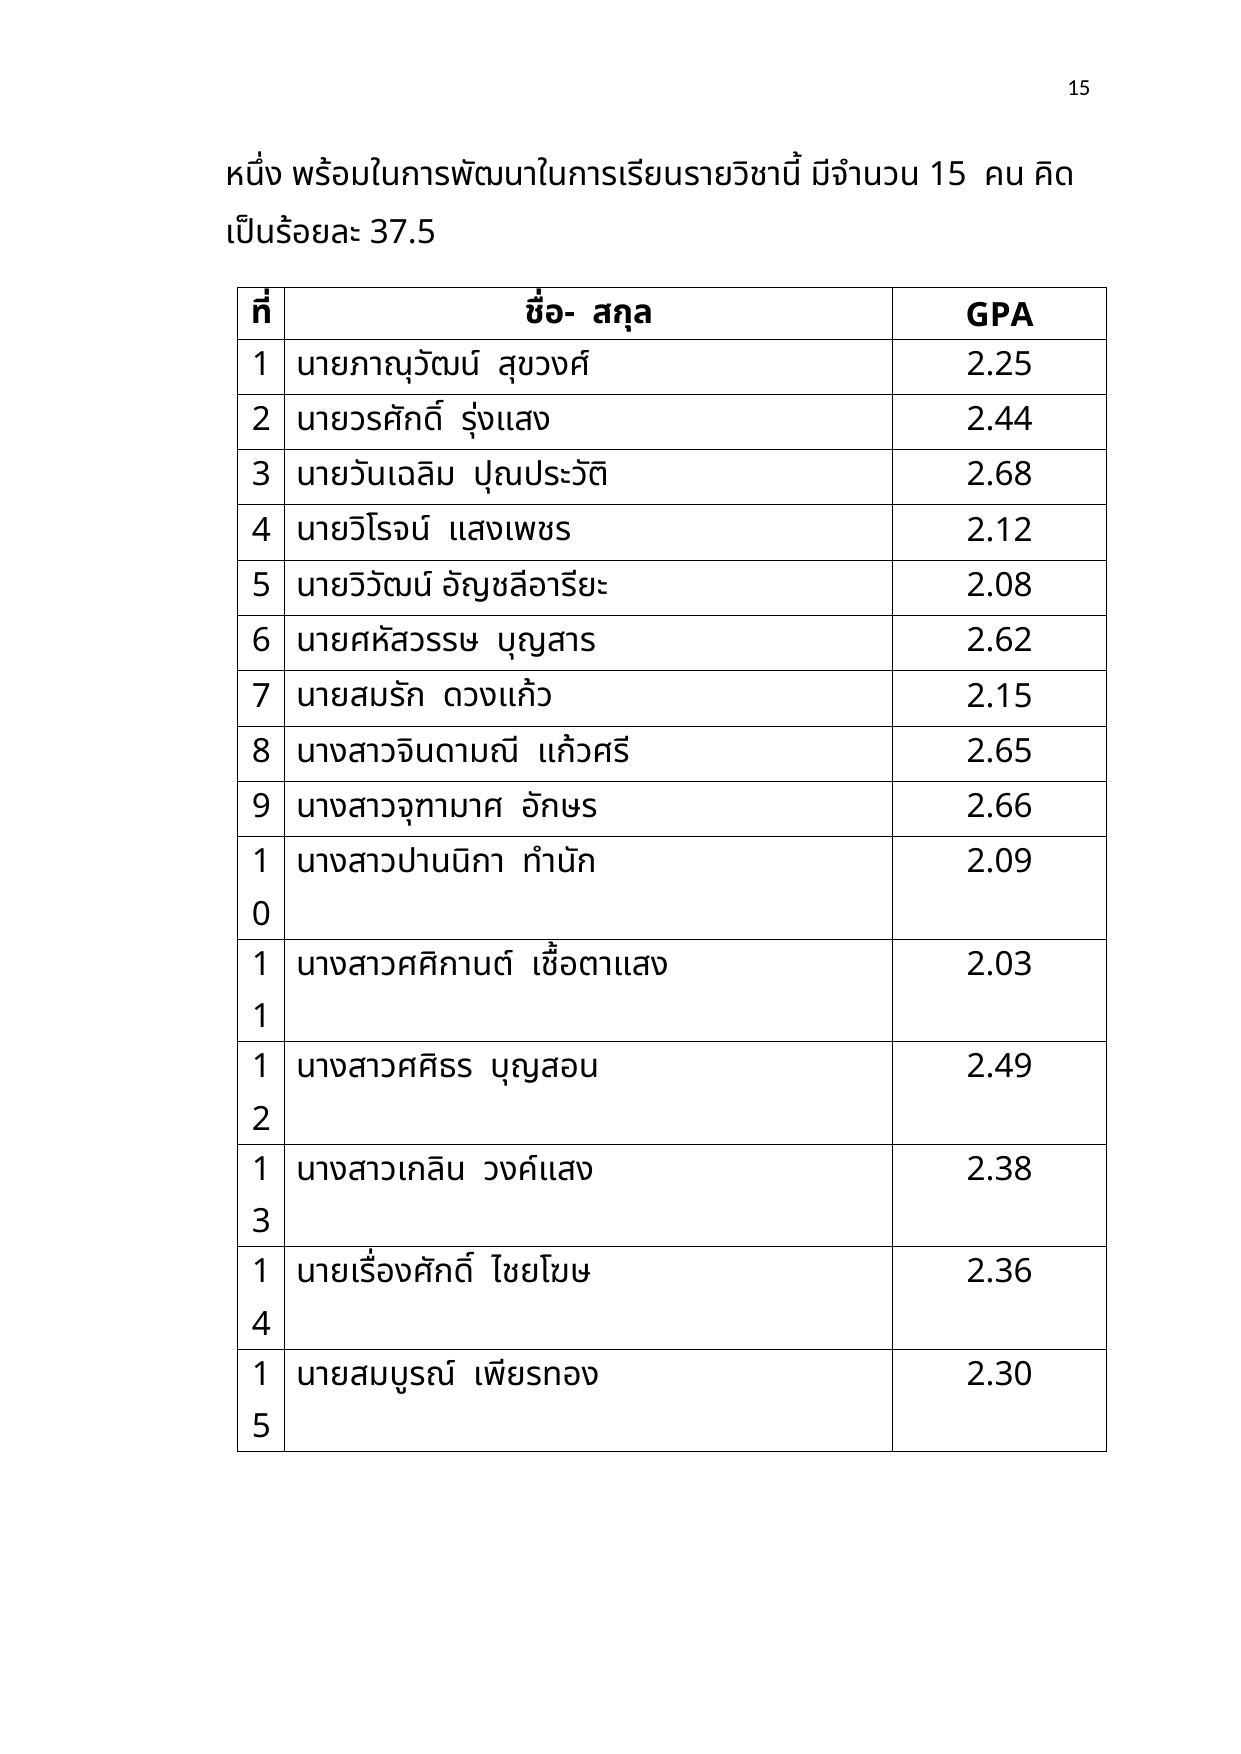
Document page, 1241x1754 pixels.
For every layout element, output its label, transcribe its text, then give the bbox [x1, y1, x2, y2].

table_cell นายสมบูรณ์ เพียรทอง [285, 1350, 892, 1451]
table_cell 2.66 [893, 782, 1106, 836]
table_cell 15 [238, 1350, 284, 1451]
table_cell 2.15 [893, 671, 1106, 726]
table_cell 3 [238, 450, 284, 504]
table_cell 2.62 [893, 616, 1106, 670]
table_cell 2.38 [893, 1145, 1106, 1246]
table_cell 2.65 [893, 727, 1106, 781]
table_cell นายภาณุวัฒน์ สุขวงศ์ [285, 340, 892, 394]
table_cell 10 [238, 837, 284, 939]
table_cell 2.44 [893, 395, 1106, 449]
table_cell 8 [238, 727, 284, 781]
table_cell นางสาวศศิธร บุญสอน [285, 1042, 892, 1144]
table_cell นายวันเฉลิม ปุณประวัติ [285, 450, 892, 504]
table_cell 2.08 [893, 561, 1106, 615]
table_cell นายศหัสวรรษ บุญสาร [285, 616, 892, 670]
table_cell 1 [238, 340, 284, 394]
table_cell นายวรศักดิ์ รุ่งแสง [285, 395, 892, 449]
table_cell นายเรื่องศักดิ์ ไชยโฆษ [285, 1247, 892, 1349]
table_cell 7 [238, 671, 284, 726]
table_cell 11 [238, 940, 284, 1041]
table_cell นางสาวศศิกานต์ เชื้อตาแสง [285, 940, 892, 1041]
table_cell 2.30 [893, 1350, 1106, 1451]
table_cell 14 [238, 1247, 284, 1349]
table_cell 2.36 [893, 1247, 1106, 1349]
table_cell นางสาวเกลิน วงค์แสง [285, 1145, 892, 1246]
table_cell นางสาวจินดามณี แก้วศรี [285, 727, 892, 781]
table_cell 2.25 [893, 340, 1106, 394]
table_cell 2.09 [893, 837, 1106, 939]
table_cell 2.12 [893, 505, 1106, 560]
table_cell 2 [238, 395, 284, 449]
table_header GPA [893, 288, 1106, 338]
table_cell 4 [238, 505, 284, 560]
table_cell 9 [238, 782, 284, 836]
table_cell 6 [238, 616, 284, 670]
table_header ที่ [238, 288, 284, 338]
table_cell นายวิโรจน์ แสงเพชร [285, 505, 892, 560]
table_cell นางสาวจุฑามาศ อักษร [285, 782, 892, 836]
table_cell นางสาวปานนิกา ทำนัก [285, 837, 892, 939]
table_cell 2.03 [893, 940, 1106, 1041]
table_cell นายวิวัฒน์ อัญชลีอารียะ [285, 561, 892, 615]
table_cell 5 [238, 561, 284, 615]
table_cell 2.68 [893, 450, 1106, 504]
table_cell 2.49 [893, 1042, 1106, 1144]
table_header ชื่อ- สกุล [285, 288, 892, 338]
table_cell นายสมรัก ดวงแก้ว [285, 671, 892, 726]
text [225, 150, 1090, 258]
table_cell 13 [238, 1145, 284, 1246]
table_cell 12 [238, 1042, 284, 1144]
